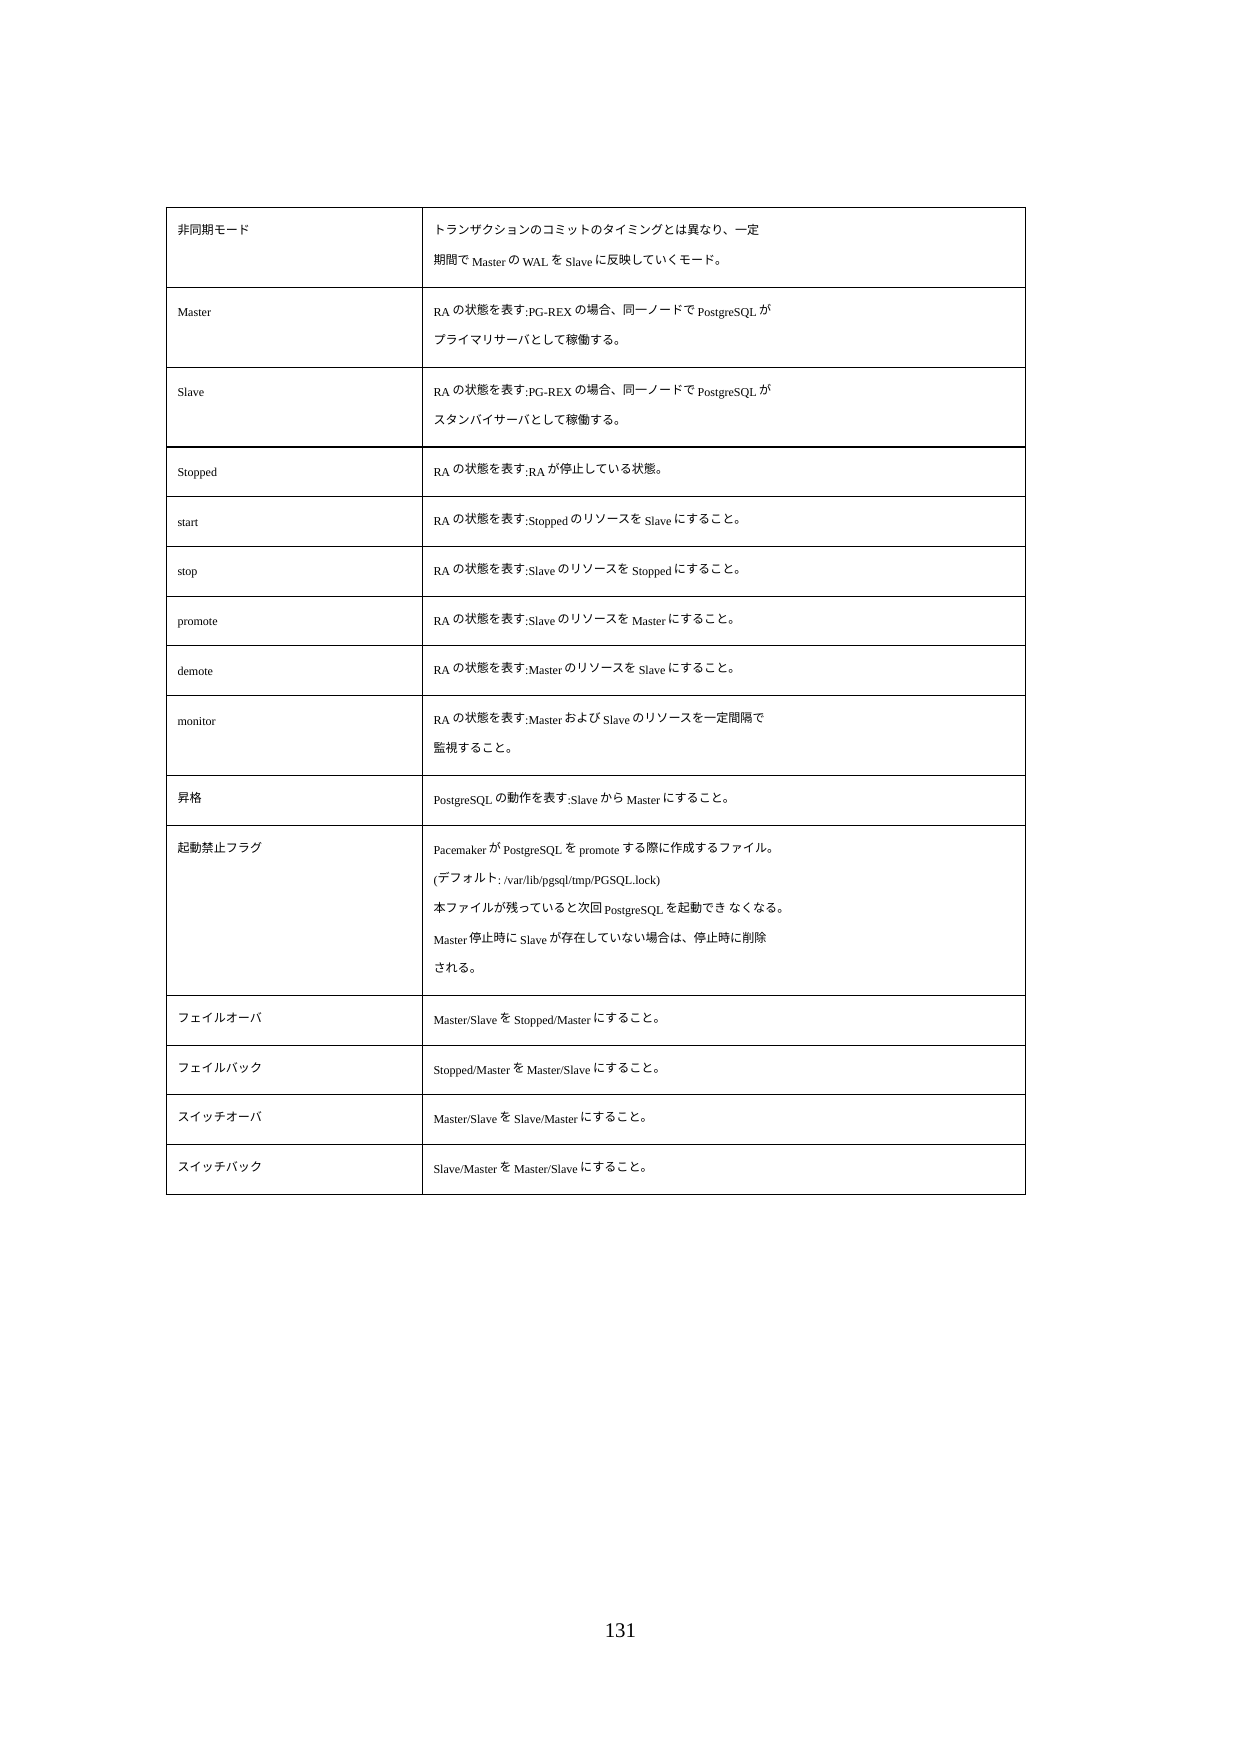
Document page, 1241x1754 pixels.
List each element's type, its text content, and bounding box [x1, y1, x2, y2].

table_cell スイッチオーバ [167, 1095, 422, 1144]
table_cell Slave/MasterをMaster/Slaveにすること。 [423, 1145, 1025, 1194]
table_cell フェイルバック [167, 1046, 422, 1094]
table_cell Master [167, 288, 422, 367]
table_cell demote [167, 646, 422, 695]
table_cell start [167, 497, 422, 546]
table_cell 昇格 [167, 776, 422, 824]
table_cell Master/SlaveをStopped/Masterにすること。 [423, 996, 1025, 1045]
table_cell フェイルオーバ [167, 996, 422, 1045]
table_cell RAの状態を表す:SlaveのリソースをMasterにすること。 [423, 597, 1025, 645]
table_cell promote [167, 597, 422, 645]
table_cell 非同期モード [167, 208, 422, 287]
table_cell RAの状態を表す:MasterのリソースをSlaveにすること。 [423, 646, 1025, 695]
table_cell PacemakerがPostgreSQLをpromoteする際に作成するファイル。 (デフォルト: /var/lib/pgsql/tmp/PGSQL.lock) 本ファイルが残っていると次回PostgreSQLを起動でき なくなる。 Master停止時にSlaveが存在していない場合は、停止時に削除 される。 [423, 826, 1025, 995]
table_cell RAの状態を表す:PG-REXの場合、同一ノードでPostgreSQLが スタンバイサーバとして稼働する。 [423, 368, 1025, 446]
table_cell Stopped/MasterをMaster/Slaveにすること。 [423, 1046, 1025, 1094]
table_cell stop [167, 547, 422, 596]
table_cell Master/SlaveをSlave/Masterにすること。 [423, 1095, 1025, 1144]
table_cell RAの状態を表す:SlaveのリソースをStoppedにすること。 [423, 547, 1025, 596]
table_cell RAの状態を表す:StoppedのリソースをSlaveにすること。 [423, 497, 1025, 546]
table_cell monitor [167, 696, 422, 775]
table_cell PostgreSQLの動作を表す:SlaveからMasterにすること。 [423, 776, 1025, 824]
table_cell RAの状態を表す:RAが停止している状態。 [423, 448, 1025, 496]
table_cell トランザクションのコミットのタイミングとは異なり、一定 期間でMasterのWALをSlaveに反映していくモード。 [423, 208, 1025, 287]
table_cell Stopped [167, 448, 422, 496]
table_cell 起動禁止フラグ [167, 826, 422, 995]
table_cell スイッチバック [167, 1145, 422, 1194]
table_cell Slave [167, 368, 422, 446]
table_cell RAの状態を表す:MasterおよびSlaveのリソースを一定間隔で 監視すること。 [423, 696, 1025, 775]
table_cell RAの状態を表す:PG-REXの場合、同一ノードでPostgreSQLが プライマリサーバとして稼働する。 [423, 288, 1025, 367]
